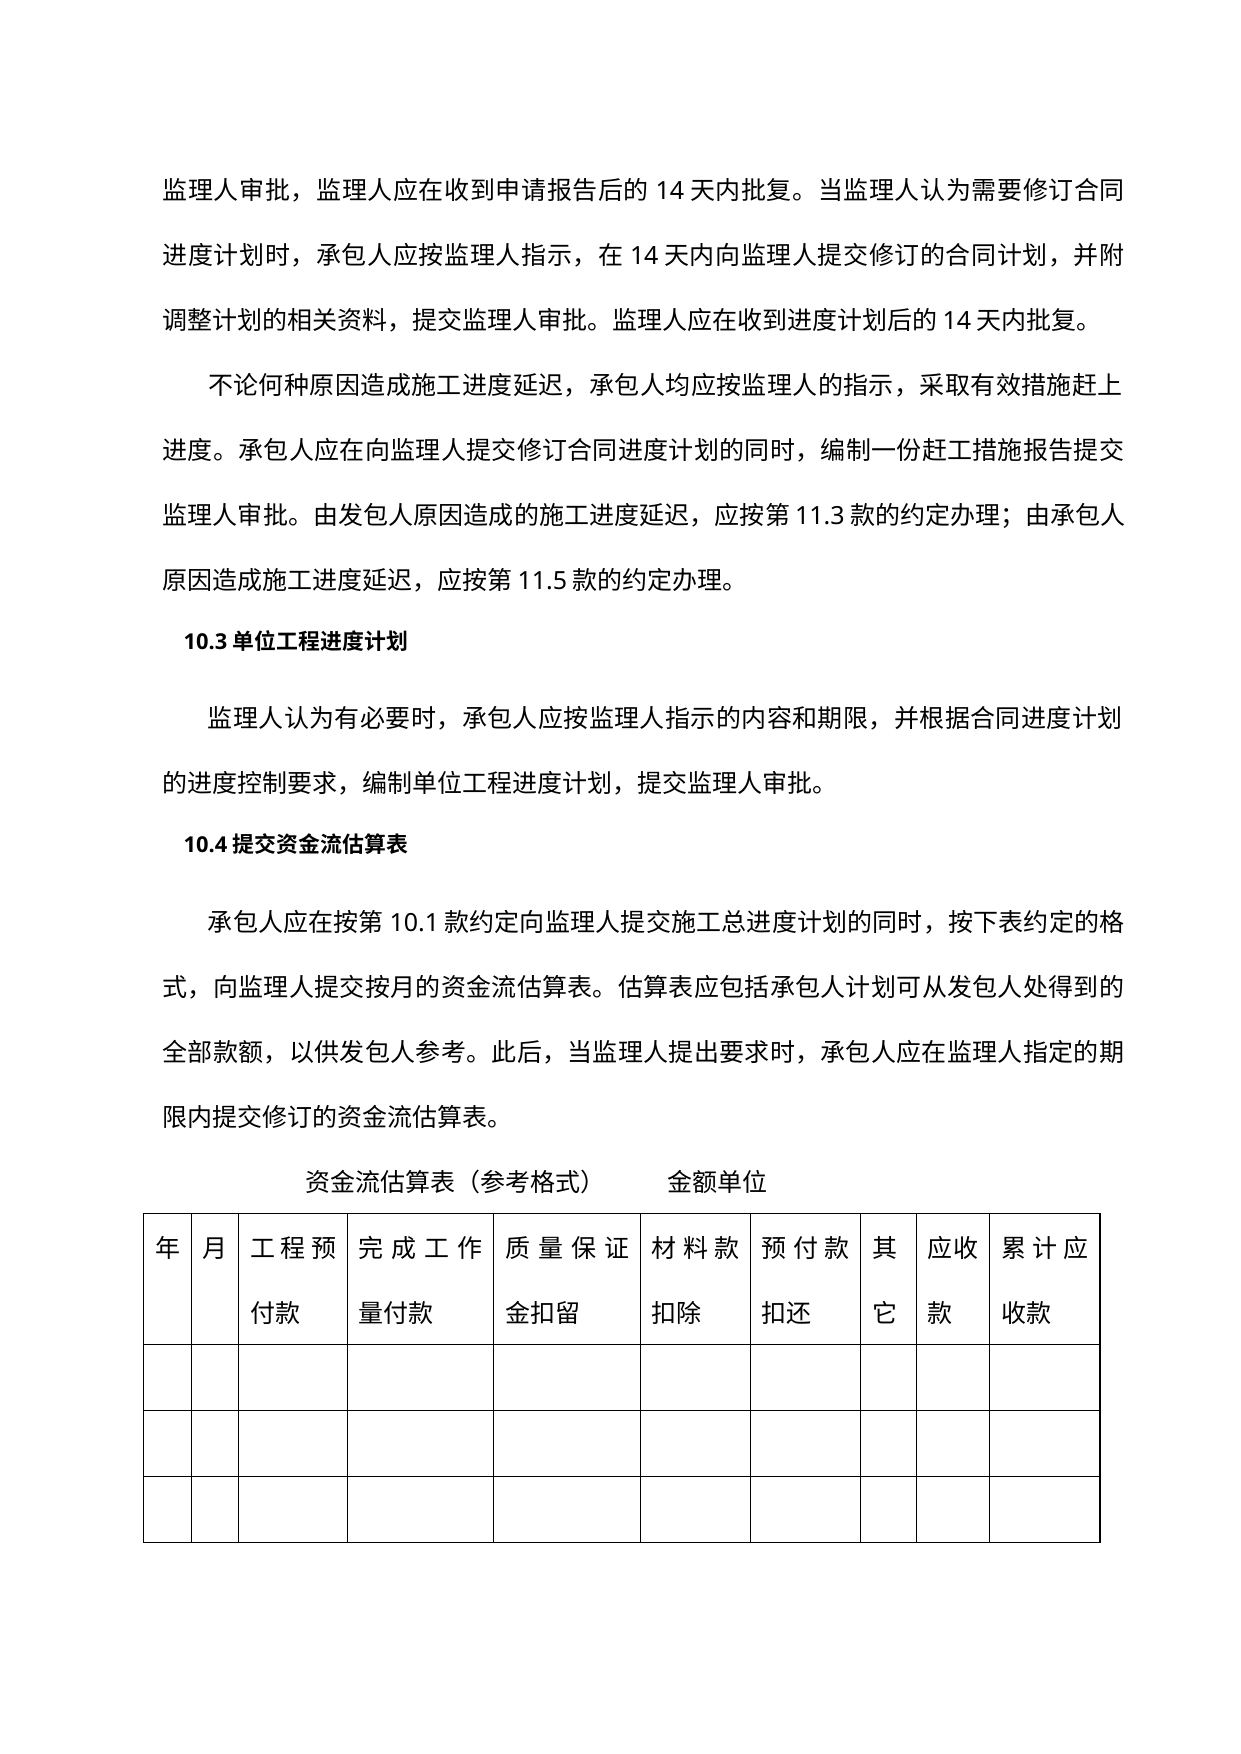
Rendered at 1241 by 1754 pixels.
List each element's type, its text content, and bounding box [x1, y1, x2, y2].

table_cell [917, 1411, 989, 1476]
table_header 预付款扣还 [751, 1214, 860, 1344]
table_header 其它 [861, 1214, 916, 1344]
table_cell [239, 1477, 347, 1542]
table_cell [494, 1477, 640, 1542]
table_cell [641, 1477, 750, 1542]
table_cell [990, 1477, 1099, 1542]
table_cell [751, 1345, 860, 1410]
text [162, 156, 1126, 351]
table_cell [751, 1477, 860, 1542]
table_cell [494, 1411, 640, 1476]
table_header 工程预付款 [239, 1214, 347, 1344]
text 承包人应在按第10.1款约定向监理人提交施工总进度计划的同时，按下表约定的格式，向监理人提交按月的资金流估算表。估算表应包括承包人计划可从发包人处得到的全部款额，以供发包人参考。此后，当监理人提出要求时，承包人应在监理人指定的期限内提交修订的资金流估算表。 [162, 888, 1126, 1148]
text 监理人认为有必要时，承包人应按监理人指示的内容和期限，并根据合同进度计划的进度控制要求，编制单位工程进度计划，提交监理人审批。 [162, 684, 1126, 814]
table_cell [144, 1411, 191, 1476]
table_cell [990, 1411, 1099, 1476]
table_cell [861, 1345, 916, 1410]
table_cell [239, 1411, 347, 1476]
table_header 月 [192, 1214, 238, 1344]
table_header 完成工作量付款 [348, 1214, 493, 1344]
table_cell [192, 1345, 238, 1410]
table_cell [348, 1345, 493, 1410]
table_cell [144, 1477, 191, 1542]
table_header 质量保证金扣留 [494, 1214, 640, 1344]
table_header 应收款 [917, 1214, 989, 1344]
table_cell [239, 1345, 347, 1410]
table_cell [917, 1477, 989, 1542]
table_cell [751, 1411, 860, 1476]
table_header 年 [144, 1214, 191, 1344]
subtitle 10.4 提交资金流估算表 [162, 827, 1126, 859]
table_header 材料款扣除 [641, 1214, 750, 1344]
table_cell [861, 1411, 916, 1476]
table_cell [348, 1411, 493, 1476]
table_header 累计应收款 [990, 1214, 1099, 1344]
table_cell [192, 1411, 238, 1476]
table_cell [494, 1345, 640, 1410]
text 资金流估算表（参考格式） 金额单位 [162, 1148, 1126, 1213]
table_cell [144, 1345, 191, 1410]
table_cell [861, 1477, 916, 1542]
table_cell [641, 1411, 750, 1476]
table_cell [641, 1345, 750, 1410]
table_cell [990, 1345, 1099, 1410]
table_cell [192, 1477, 238, 1542]
subtitle 10.3 单位工程进度计划 [162, 624, 1126, 656]
table_cell [917, 1345, 989, 1410]
table_cell [348, 1477, 493, 1542]
text 不论何种原因造成施工进度延迟，承包人均应按监理人的指示，采取有效措施赶上进度。承包人应在向监理人提交修订合同进度计划的同时，编制一份赶工措施报告提交监理人审批。由发包人原因造成的施工进度延迟，应按第11.3款的约定办理；由承包人原因造成施工进度延迟，应按第11.5款的约定办理。 [162, 351, 1126, 611]
